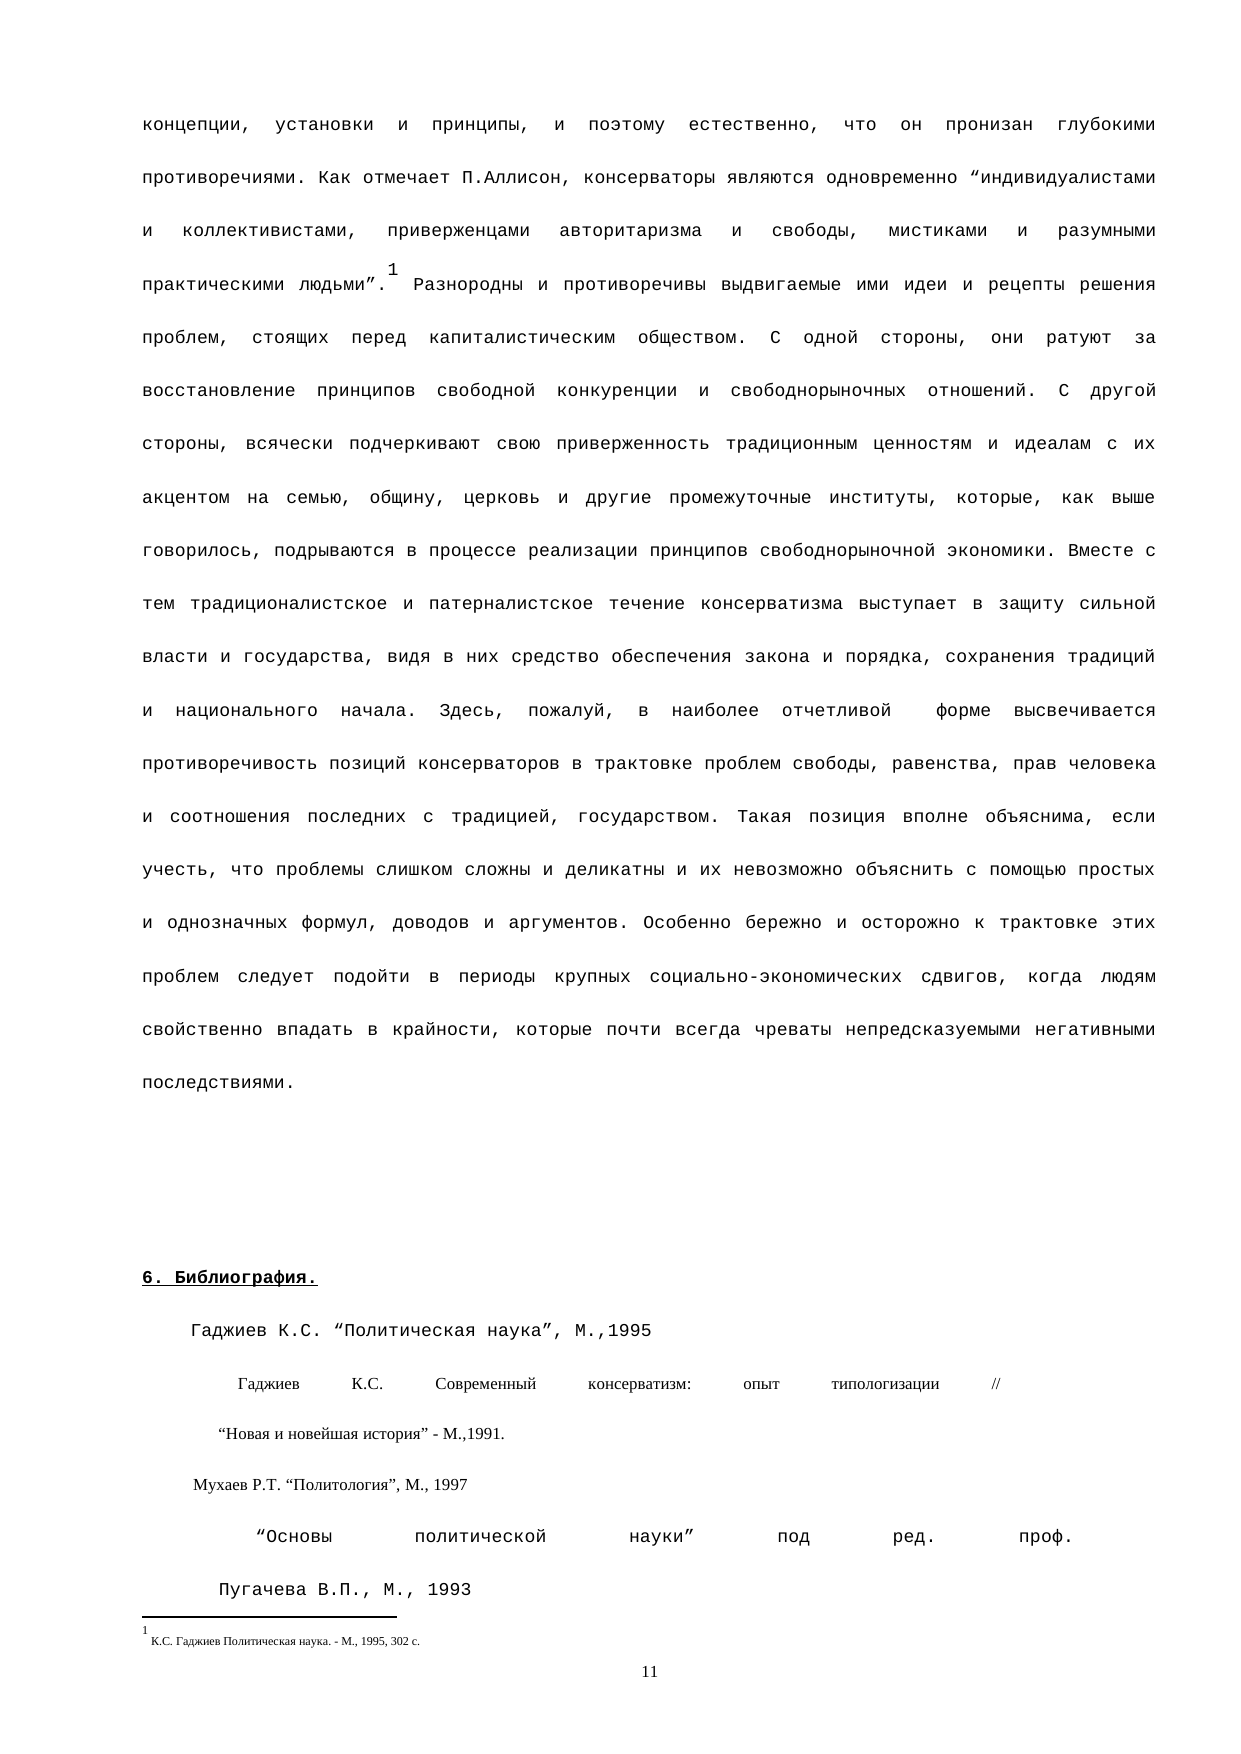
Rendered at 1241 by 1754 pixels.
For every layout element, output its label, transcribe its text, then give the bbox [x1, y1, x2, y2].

list Гаджиев К.С. Современный консерватизм: опыт типологизации // “Новая и новейшая история” - М.,1991. [142, 1360, 1157, 1444]
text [142, 100, 1157, 1094]
list Мухаев Р.Т. “Политология”, М., 1997 [142, 1461, 1157, 1494]
text 6. Библиография. [142, 1253, 1157, 1289]
list “Основы политической науки” под ред. проф. Пугачева В.П., М., 1993 [142, 1512, 1157, 1601]
list Гаджиев К.С. “Политическая наука”, М.,1995 [142, 1307, 1157, 1342]
